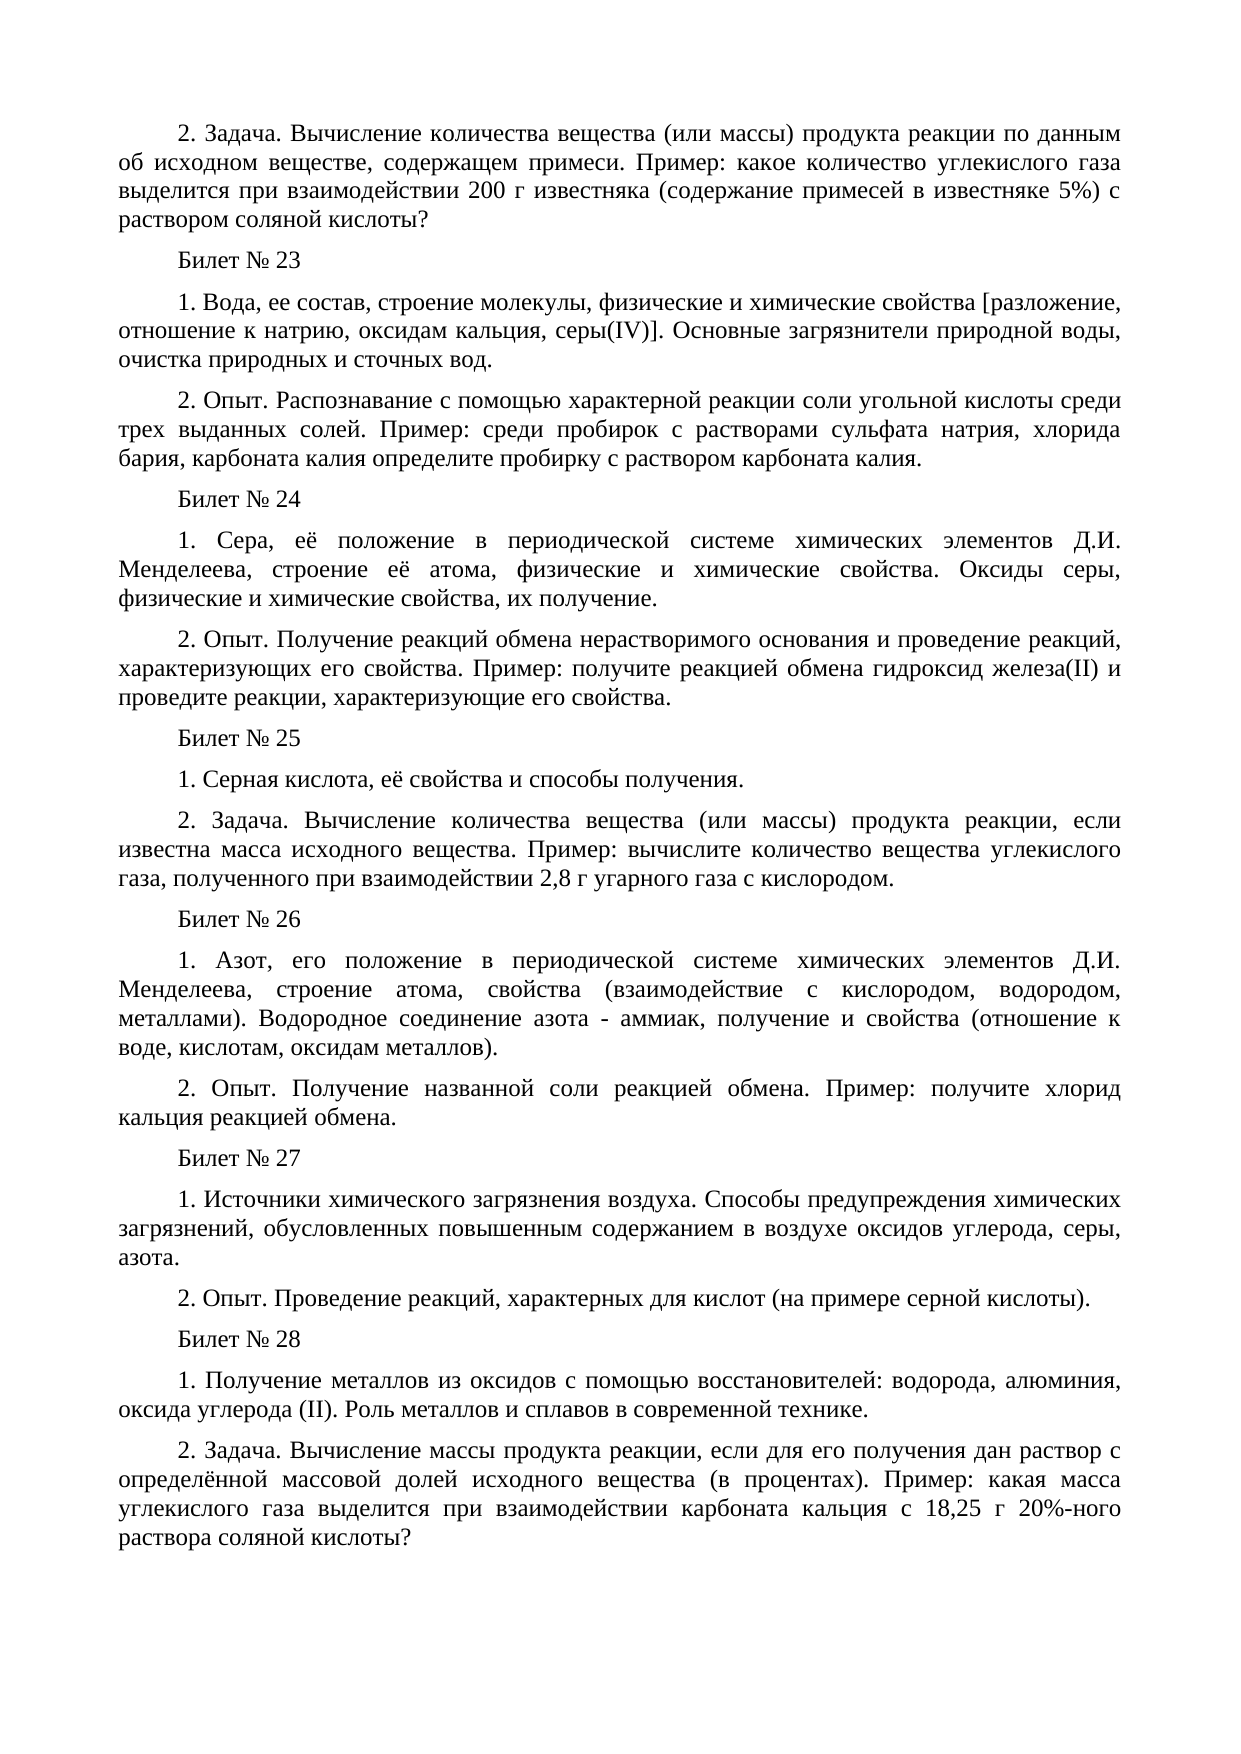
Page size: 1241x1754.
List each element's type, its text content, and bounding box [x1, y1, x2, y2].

text Билет № 25 [118, 723, 1122, 752]
text 2. Опыт. Распознавание с помощью характерной реакции соли угольной кислоты среди трех выданных солей. Пример: среди пробирок с растворами сульфата натрия, хлорида бария, карбоната калия определите пробирку с раствором карбоната калия. [118, 386, 1122, 472]
text Билет № 28 [118, 1324, 1122, 1353]
text Билет № 27 [118, 1143, 1122, 1172]
text 2. Опыт. Получение названной соли реакцией обмена. Пример: получите хлорид кальция реакцией обмена. [118, 1073, 1122, 1131]
text 2. Опыт. Получение реакций обмена нерастворимого основания и проведение реакций, характеризующих его свойства. Пример: получите реакцией обмена гидроксид железа(II) и проведите реакции, характеризующие его свойства. [118, 624, 1122, 711]
text Билет № 23 [118, 246, 1122, 274]
text Билет № 24 [118, 484, 1122, 513]
text 1. Азот, его положение в периодической системе химических элементов Д.И. Менделеева, строение атома, свойства (взаимодействие с кислородом, водородом, металлами). Водородное соединение азота - аммиак, получение и свойства (отношение к воде, кислотам, оксидам металлов). [118, 946, 1122, 1061]
text 1. Серная кислота, её свойства и способы получения. [118, 764, 1122, 793]
text 2. Задача. Вычисление массы продукта реакции, если для его получения дан раствор с определённой массовой долей исходного вещества (в процентах). Пример: какая масса углекислого газа выделится при взаимодействии карбоната кальция с 18,25 г 20%-ного раствора соляной кислоты? [118, 1436, 1122, 1551]
text 1. Получение металлов из оксидов с помощью восстановителей: водорода, алюминия, оксида углерода (II). Роль металлов и сплавов в современной технике. [118, 1366, 1122, 1423]
text 2. Задача. Вычисление количества вещества (или массы) продукта реакции, если известна масса исходного вещества. Пример: вычислите количество вещества углекислого газа, полученного при взаимодействии 2,8 г угарного газа с кислородом. [118, 806, 1122, 892]
text Билет № 26 [118, 904, 1122, 933]
text 1. Источники химического загрязнения воздуха. Способы предупреждения химических загрязнений, обусловленных повышенным содержанием в воздухе оксидов углерода, серы, азота. [118, 1184, 1122, 1271]
text 1. Вода, ее состав, строение молекулы, физические и химические свойства [разложение, отношение к натрию, оксидам кальция, серы(IV)]. Основные загрязнители природной воды, очистка природных и сточных вод. [118, 287, 1122, 373]
text 2. Опыт. Проведение реакций, характерных для кислот (на примере серной кислоты). [118, 1283, 1122, 1312]
text 2. Задача. Вычисление количества вещества (или массы) продукта реакции по данным об исходном веществе, содержащем примеси. Пример: какое количество углекислого газа выделится при взаимодействии 200 г известняка (содержание примесей в известняке 5%) с раствором соляной кислоты? [118, 118, 1122, 233]
text 1. Сера, её положение в периодической системе химических элементов Д.И. Менделеева, строение её атома, физические и химические свойства. Оксиды серы, физические и химические свойства, их получение. [118, 526, 1122, 612]
